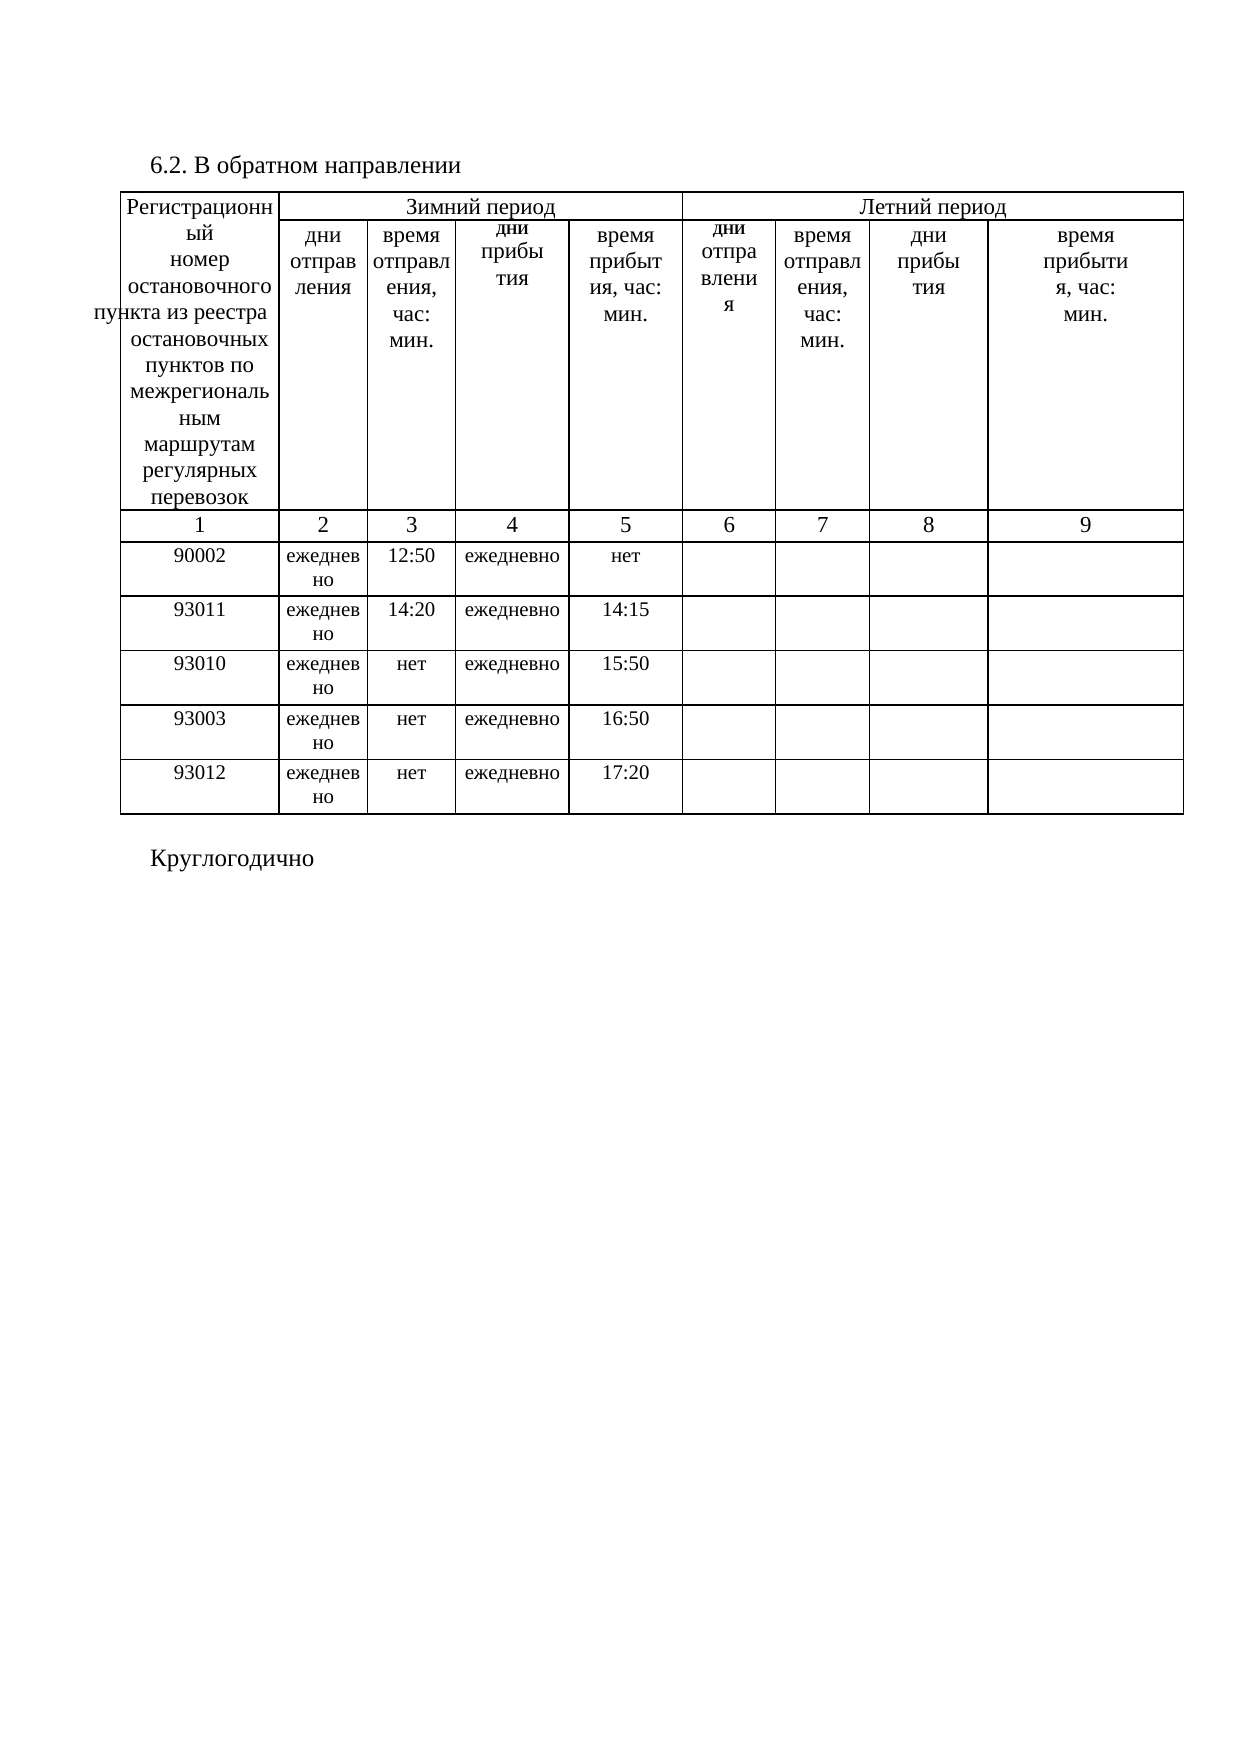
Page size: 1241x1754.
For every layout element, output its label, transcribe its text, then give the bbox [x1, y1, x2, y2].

table_cell 93010 [121, 651, 278, 704]
table_cell [870, 597, 987, 650]
table_cell 14:20 [368, 597, 455, 650]
table_cell [989, 706, 1183, 758]
table_cell ежедневно [456, 543, 568, 595]
table_cell 93003 [121, 706, 278, 758]
table_cell ежедневно [280, 543, 367, 595]
table_cell время отправл ения, час: мин. [776, 221, 869, 509]
text Круглогодично [150, 843, 1090, 872]
table_header Зимний период [280, 193, 682, 219]
table_cell время прибыт ия, час: мин. [570, 221, 682, 509]
table_cell [683, 597, 775, 650]
table_cell [870, 706, 987, 758]
table_cell 2 [280, 511, 367, 541]
table_cell ДНИ прибы тия [456, 221, 568, 509]
table_cell [989, 597, 1183, 650]
table_header Летний период [683, 193, 1183, 219]
table_cell 90002 [121, 543, 278, 595]
table_cell нет [570, 543, 682, 595]
table_cell 8 [870, 511, 987, 541]
table_cell 93012 [121, 760, 278, 813]
table_cell нет [368, 706, 455, 758]
table_cell [683, 543, 775, 595]
table_cell [989, 760, 1183, 813]
table_cell ДНИ отпра влени я [683, 221, 775, 509]
table_cell [683, 651, 775, 704]
table_cell [683, 706, 775, 758]
table_cell 3 [368, 511, 455, 541]
table_cell 6 [683, 511, 775, 541]
table_cell 17:20 [570, 760, 682, 813]
table_cell [776, 706, 869, 758]
table_cell нет [368, 651, 455, 704]
table_cell 16:50 [570, 706, 682, 758]
table_cell [870, 651, 987, 704]
table_cell 1 [121, 511, 278, 541]
table_cell [683, 760, 775, 813]
table_cell [870, 543, 987, 595]
table_cell время прибыти я, час: мин. [989, 221, 1183, 509]
table_cell ежедневно [280, 597, 367, 650]
table_cell ежедневно [280, 651, 367, 704]
text 6.2. В обратном направлении [150, 150, 1090, 179]
table_cell 9 [989, 511, 1183, 541]
table_cell 14:15 [570, 597, 682, 650]
table_cell ежедневно [456, 651, 568, 704]
table_cell дни отправ ления [280, 221, 367, 509]
table_cell 4 [456, 511, 568, 541]
table_cell ежедневно [456, 597, 568, 650]
table_cell [989, 651, 1183, 704]
table_cell [776, 543, 869, 595]
table_cell ежедневно [280, 706, 367, 758]
table_cell [776, 597, 869, 650]
table_cell [870, 760, 987, 813]
table_cell 93011 [121, 597, 278, 650]
table_cell [989, 543, 1183, 595]
table_header Регистрационный номер остановочного пункта из реестра остановочных пунктов по межрегиональным маршрутам регулярных перевозок [121, 193, 278, 509]
table_cell время отправл ения, час: мин. [368, 221, 455, 509]
table_cell дни прибы тия [870, 221, 987, 509]
table_cell [776, 651, 869, 704]
table_cell 12:50 [368, 543, 455, 595]
table_cell ежедневно [456, 760, 568, 813]
table_cell ежедневно [456, 706, 568, 758]
table_cell 5 [570, 511, 682, 541]
table_cell ежедневно [280, 760, 367, 813]
table_cell [776, 760, 869, 813]
table_cell 15:50 [570, 651, 682, 704]
table_cell нет [368, 760, 455, 813]
table_cell 7 [776, 511, 869, 541]
